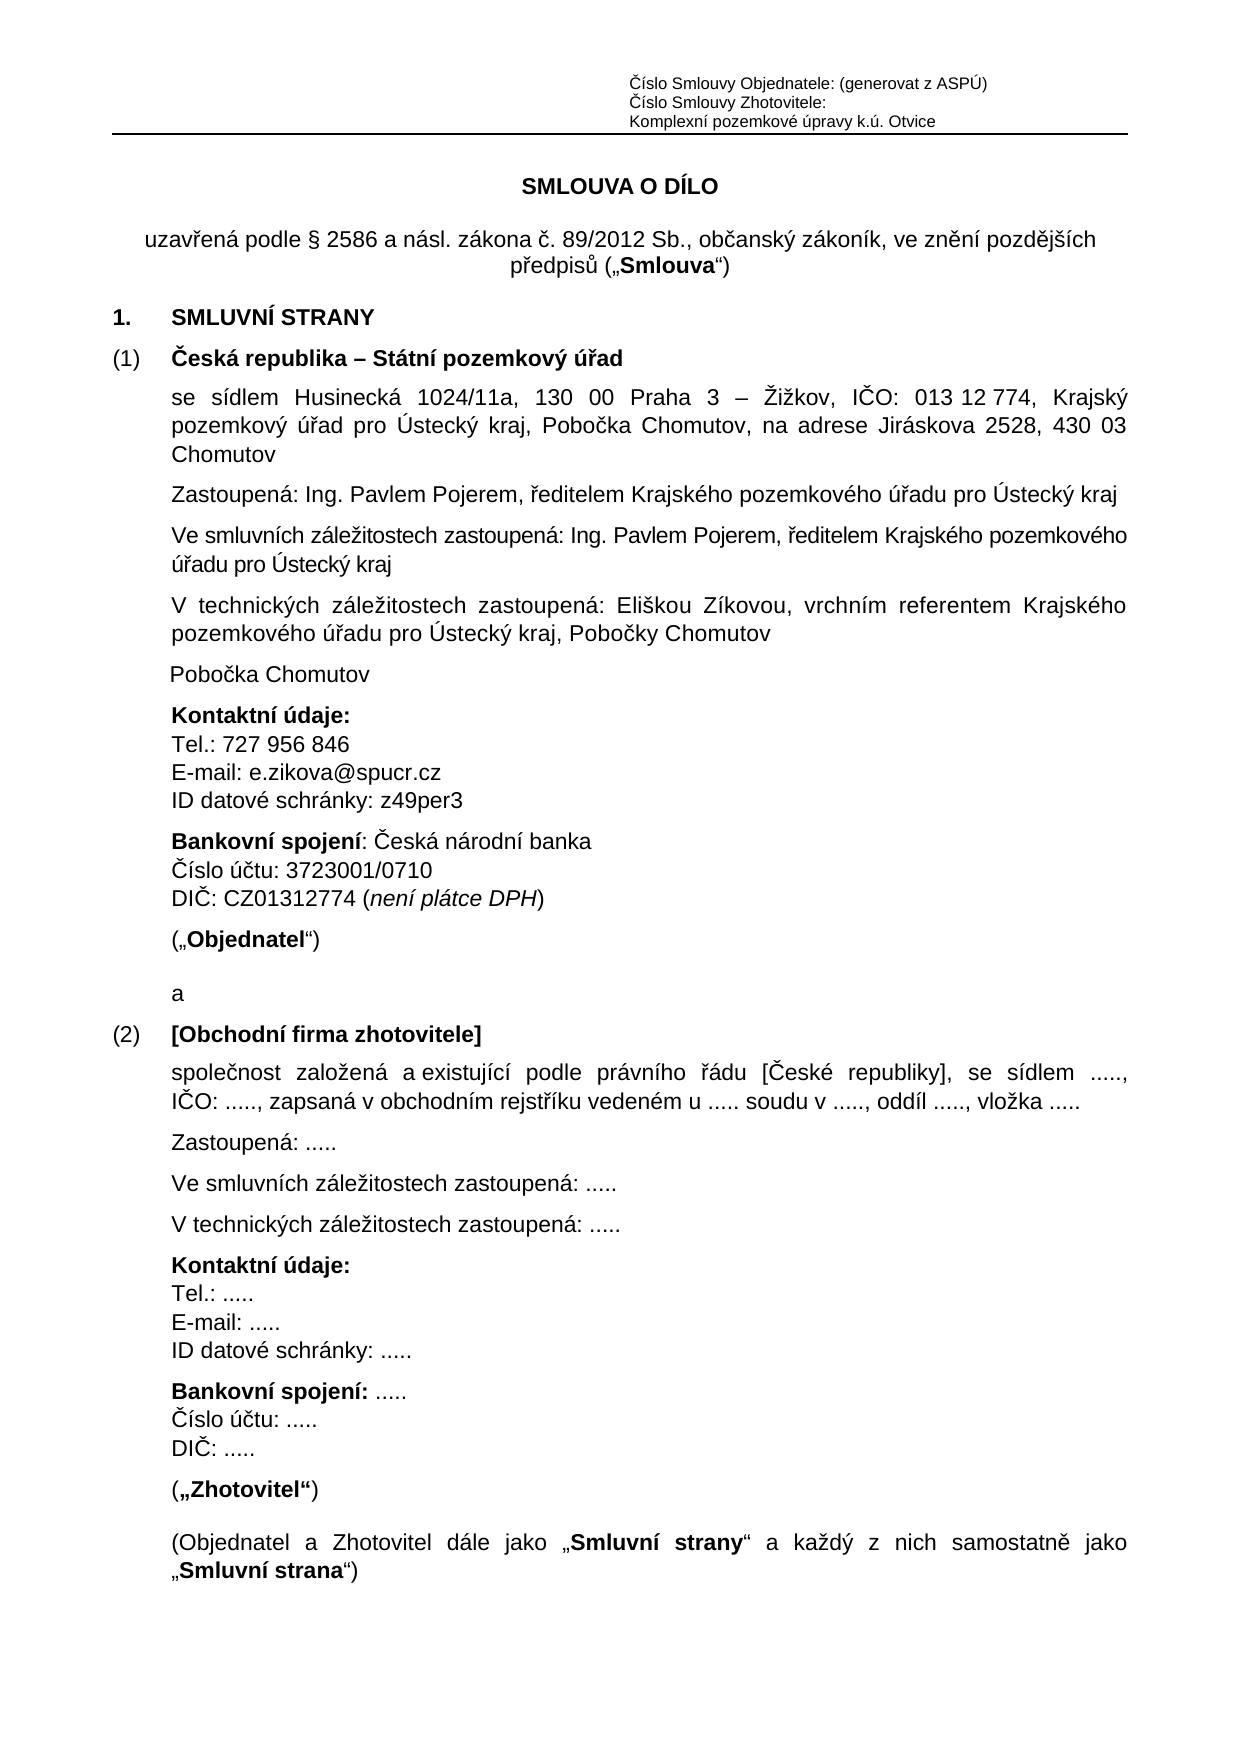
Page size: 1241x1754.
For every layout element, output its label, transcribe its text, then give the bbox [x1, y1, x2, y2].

text Zastoupená: ..... [171, 1129, 1128, 1155]
text Zastoupená: Ing. Pavlem Pojerem, ředitelem Krajského pozemkového úřadu pro Ústecký kraj [112, 481, 1128, 508]
text DIČ: ..... [171, 1435, 1128, 1461]
text a [171, 979, 1128, 1006]
text Bankovní spojení: Česká národní banka [171, 828, 1128, 855]
text Tel.: ..... [171, 1280, 1128, 1306]
text V technických záležitostech zastoupená: ..... [171, 1211, 1128, 1237]
title SMLOUVA O DÍLO [112, 173, 1128, 199]
list [Obchodní firma zhotovitele] [112, 1021, 1128, 1047]
text („Objednatel“) [171, 926, 980, 952]
text Tel.: 727 956 846 [171, 731, 1128, 757]
text DIČ: CZ01312774 (není plátce DPH) [171, 885, 980, 912]
text V technických záležitostech zastoupená: Eliškou Zíkovou, vrchním referentem Krajského pozemkového úřadu pro Ústecký kraj, Pobočky Chomutov [171, 592, 1128, 647]
text Bankovní spojení: ..... [171, 1378, 1128, 1404]
text ID datové schránky: ..... [171, 1337, 1128, 1363]
text Číslo účtu: ..... [171, 1406, 1128, 1433]
text Ve smluvních záležitostech zastoupená: ..... [171, 1170, 1128, 1196]
text společnost založená a existující podle právního řádu [České republiky], se sídlem ....., IČO: ....., zapsaná v obchodním rejstříku vedeném u ..... soudu v ....., oddíl ....., vložka ..... [171, 1059, 1128, 1114]
text Ve smluvních záležitostech zastoupená: Ing. Pavlem Pojerem, ředitelem Krajského pozemkového úřadu pro Ústecký kraj [171, 522, 1128, 577]
text Kontaktní údaje: [171, 1252, 1128, 1278]
text E-mail: ..... [171, 1308, 1128, 1335]
text Kontaktní údaje: [171, 702, 1128, 728]
text („Zhotovitel“) [171, 1476, 1128, 1502]
list uzavřená podle § 2586 a násl. zákona č. 89/2012 Sb., občanský zákoník, ve znění pozdějších předpisů („Smlouva“) [112, 226, 1128, 279]
list Česká republika – Státní pozemkový úřad [112, 345, 1128, 371]
text ID datové schránky: z49per3 [171, 787, 980, 814]
text Číslo účtu: 3723001/0710 [171, 857, 980, 883]
text E-mail: e.zikova@spucr.cz [171, 759, 1128, 785]
text Pobočka Chomutov [112, 661, 1128, 687]
text (Objednatel a Zhotovitel dále jako „Smluvní strany“ a každý z nich samostatně jako „Smluvní strana“) [171, 1529, 1128, 1584]
subtitle SMLUVNÍ Strany [112, 304, 1128, 330]
text se sídlem Husinecká 1024/11a, 130 00 Praha 3 – Žižkov, IČO: 013 12 774, Krajský pozemkový úřad pro Ústecký kraj, Pobočka Chomutov, na adrese Jiráskova 2528, 430 03 Chomutov [171, 384, 1128, 467]
